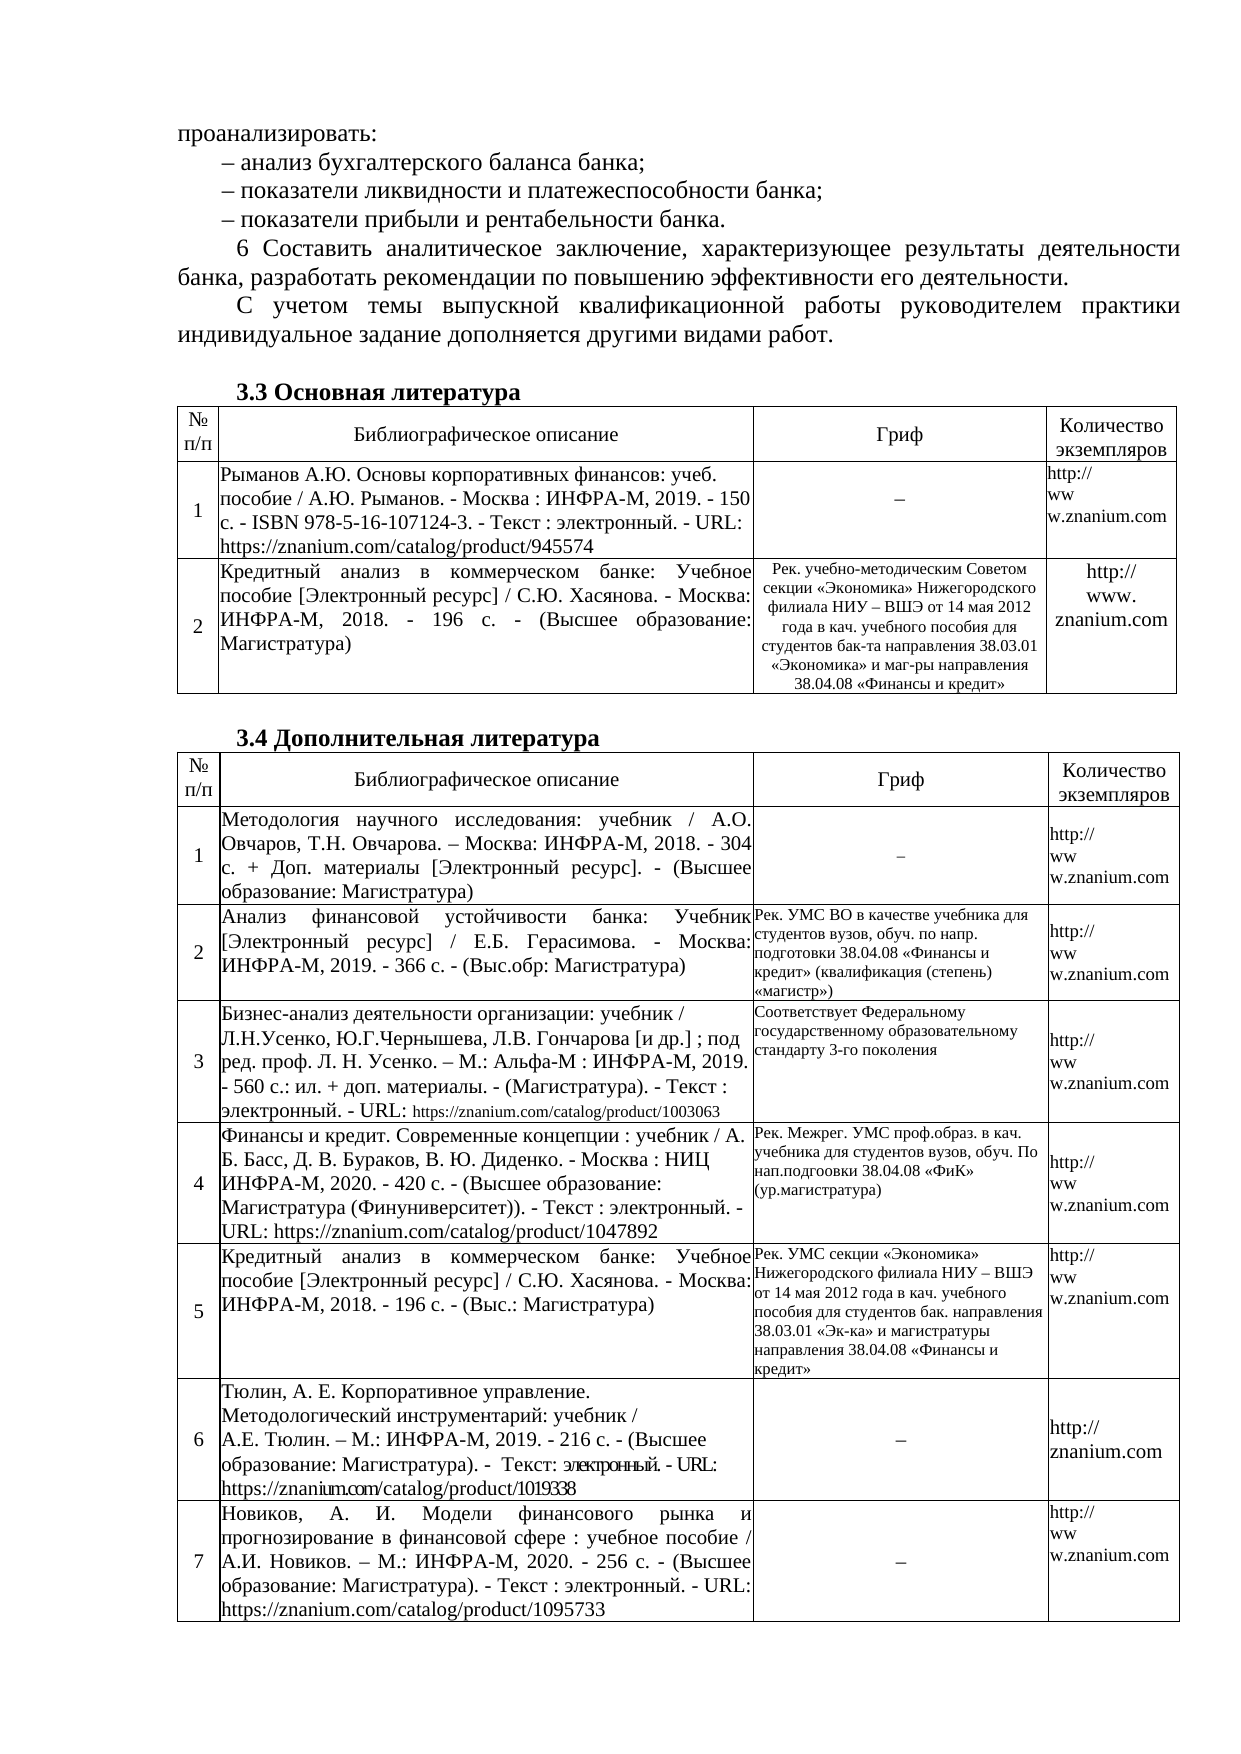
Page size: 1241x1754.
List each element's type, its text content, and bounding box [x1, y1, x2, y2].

table_cell http://www.znanium.com [1049, 1001, 1179, 1122]
table_cell Кредитный анализ в коммерческом банке: Учебное пособие [Электронный ресурс] / С.Ю. Хасянова. - Москва: ИНФРА-М, 2018. - 196 с. - (Высшее образование: Магистратура) [219, 559, 753, 693]
table_header Количество экземпляров [1049, 753, 1179, 806]
text 6 Составить аналитическое заключение, характеризующее результаты деятельности банка, разработать рекомендации по повышению эффективности его деятельности. [177, 233, 1181, 291]
table_cell Рек. УМС ВО в качестве учебника для студентов вузов, обуч. по напр. подготовки 38.04.08 «Финансы и кредит» (квалификация (степень) «магистр») [754, 905, 1048, 1000]
table_cell Бизнес-анализ деятельности организации: учебник / Л.Н.Усенко, Ю.Г.Чернышева, Л.В. Гончарова [и др.] ; под ред. проф. Л. Н. Усенко. – М.: Альфа-М : ИНФРА-М, 2019. - 560 с.: ил. + доп. материалы. - (Магистратура). - Текст : электронный. - URL: https://znanium.com/catalog/product/1003063 [221, 1001, 753, 1122]
table_cell http://www.znanium.com [1049, 807, 1179, 903]
table_cell Рыманов А.Ю. Основы корпоративных финансов: учеб. пособие / А.Ю. Рыманов. - Москва : ИНФРА-М, 2019. - 150 с. - ISBN 978-5-16-107124-3. - Текст : электронный. - URL: https://znanium.com/catalog/product/945574 [219, 462, 753, 558]
table_cell Новиков, А. И. Модели финансового рынка и прогнозирование в финансовой сфере : учебное пособие / А.И. Новиков. – М.: ИНФРА-М, 2020. - 256 с. - (Высшее образование: Магистратура). - Текст : электронный. - URL: https://znanium.com/catalog/product/1095733 [221, 1501, 753, 1621]
table_cell Финансы и кредит. Современные концепции : учебник / А. Б. Басс, Д. В. Бураков, В. Ю. Диденко. - Москва : НИЦ ИНФРА-М, 2020. - 420 с. - (Высшее образование: Магистратура (Финуниверситет)). - Текст : электронный. - URL: https://znanium.com/catalog/product/1047892 [221, 1123, 753, 1243]
table_header Гриф [754, 753, 1048, 806]
table_cell – [754, 462, 1046, 558]
table_cell – [754, 1501, 1048, 1621]
table_cell 6 [178, 1379, 219, 1499]
text – показатели ликвидности и платежеспособности банка; [177, 176, 1181, 204]
table_cell Рек. Межрег. УМС проф.образ. в кач. учебника для студентов вузов, обуч. По нап.подгоовки 38.04.08 «ФиК» (ур.магистратура) [754, 1123, 1048, 1243]
table_header Количество экземпляров [1047, 407, 1176, 461]
table_cell – [754, 1379, 1048, 1499]
table_cell 2 [178, 559, 218, 693]
table_cell Соответствует Федеральному государственному образовательному стандарту 3-го поколения [754, 1001, 1048, 1122]
table_cell http://znanium.com [1049, 1379, 1179, 1499]
table_header Библиографическое описание [221, 753, 753, 806]
table_cell 5 [178, 1244, 219, 1378]
table_header № п/п [178, 407, 218, 461]
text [177, 118, 1181, 147]
table_header Библиографическое описание [219, 407, 753, 461]
text С учетом темы выпускной квалификационной работы руководителем практики индивидуальное задание дополняется другими видами работ. [177, 291, 1181, 348]
table_cell http://www.znanium.com [1049, 1501, 1179, 1621]
table_cell http://www.znanium.com [1047, 559, 1176, 693]
table_cell Рек. УМС секции «Экономика» Нижегородского филиала НИУ – ВШЭ от 14 мая 2012 года в кач. учебного пособия для студентов бак. направления 38.03.01 «Эк-ка» и магистратуры направления 38.04.08 «Финансы и кредит» [754, 1244, 1048, 1378]
table_header Гриф [754, 407, 1046, 461]
table_cell 1 [178, 807, 219, 903]
table_cell http://www.znanium.com [1049, 1244, 1179, 1378]
table_cell 4 [178, 1123, 219, 1243]
table_cell 1 [178, 462, 218, 558]
table_cell 2 [178, 905, 219, 1000]
table_cell http://www.znanium.com [1047, 462, 1176, 558]
table_cell – [754, 807, 1048, 903]
table_header № п/п [178, 753, 219, 806]
table_cell Тюлин, А. Е. Корпоративное управление. Методологический инструментарий: учебник / А.Е. Тюлин. – М.: ИНФРА-М, 2019. - 216 с. - (Высшее образование: Магистратура). - Текст: электронный. - URL: https://znanium.com/catalog/product/1019338 [221, 1379, 753, 1499]
text – анализ бухгалтерского баланса банка; [177, 147, 1181, 176]
table_cell 3 [178, 1001, 219, 1122]
table_cell 7 [178, 1501, 219, 1621]
text 3.3 Основная литература [177, 377, 1181, 406]
table_cell http://www.znanium.com [1049, 1123, 1179, 1243]
table_cell Кредитный анализ в коммерческом банке: Учебное пособие [Электронный ресурс] / С.Ю. Хасянова. - Москва: ИНФРА-М, 2018. - 196 с. - (Выс.: Магистратура) [221, 1244, 753, 1378]
table_cell Рек. учебно-методическим Советом секции «Экономика» Нижегородского филиала НИУ – ВШЭ от 14 мая 2012 года в кач. учебного пособия для студентов бак-та направления 38.03.01 «Экономика» и маг-ры направления 38.04.08 «Финансы и кредит» [754, 559, 1046, 693]
text 3.4 Дополнительная литература [177, 723, 1181, 752]
table_cell Анализ финансовой устойчивости банка: Учебник [Электронный ресурс] / Е.Б. Герасимова. - Москва: ИНФРА-М, 2019. - 366 с. - (Выс.обр: Магистратура) [221, 905, 753, 1000]
table_cell Методология научного исследования: учебник / А.О. Овчаров, Т.Н. Овчарова. – Москва: ИНФРА-М, 2018. - 304 с. + Доп. материалы [Электронный ресурс]. - (Высшее образование: Магистратура) [221, 807, 753, 903]
table_cell http://www.znanium.com [1049, 905, 1179, 1000]
text – показатели прибыли и рентабельности банка. [177, 204, 1181, 233]
